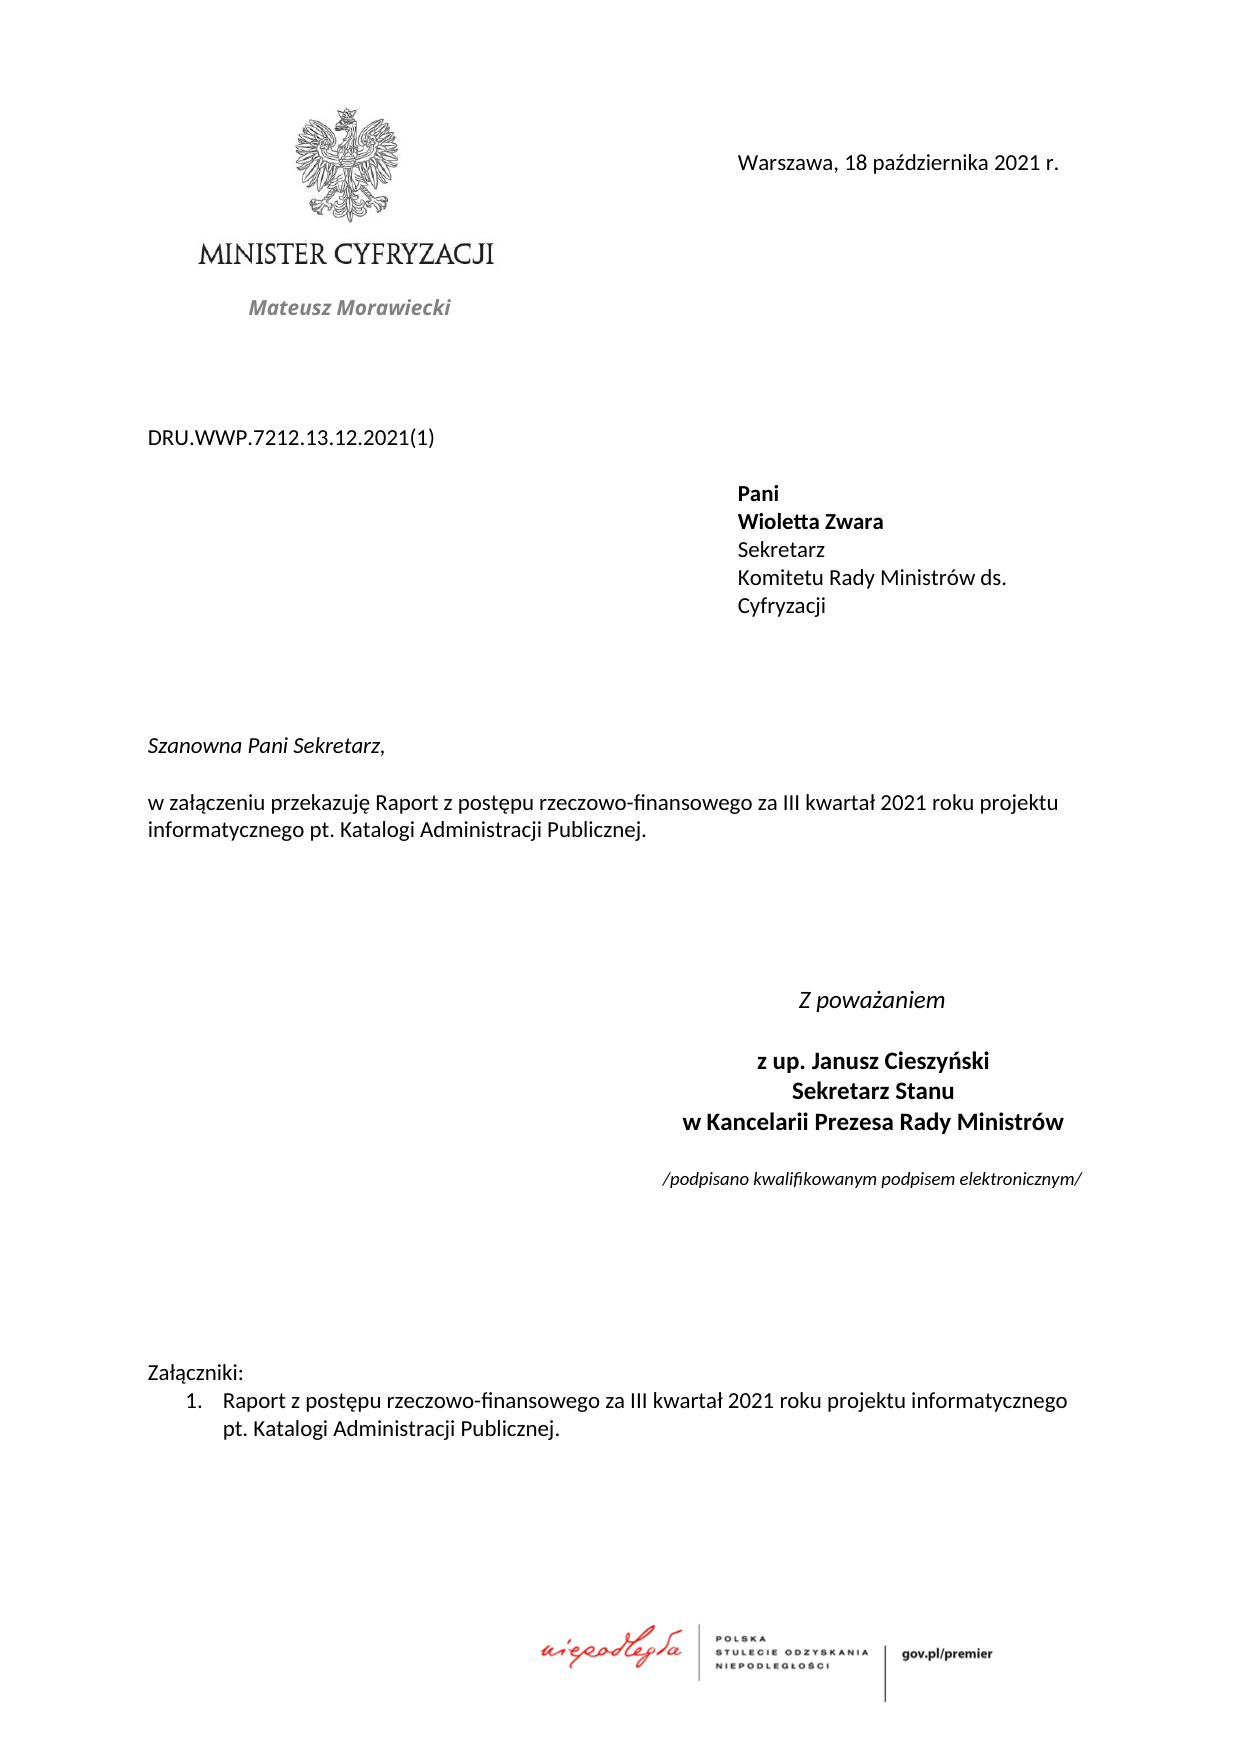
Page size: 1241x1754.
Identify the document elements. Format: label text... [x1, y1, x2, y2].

text Z poważaniem [654, 984, 1092, 1014]
text /podpisano kwalifikowanym podpisem elektronicznym/ [654, 1167, 1092, 1190]
text DRU.WWP.7212.13.12.2021(1) [148, 423, 1092, 451]
list Raport z postępu rzeczowo-finansowego za III kwartał 2021 roku projektu informatycznego pt. Katalogi Administracji Publicznej. [185, 1386, 1092, 1442]
text z up. Janusz Cieszyński [654, 1045, 1092, 1075]
text Sekretarz Stanu [654, 1075, 1092, 1106]
text Pani [673, 479, 1092, 507]
text Szanowna Pani Sekretarz, [148, 732, 1092, 759]
text Warszawa, 18 października 2021 r. [673, 148, 1092, 176]
picture [183, 88, 512, 283]
text w załączeniu przekazuję Raport z postępu rzeczowo-finansowego za III kwartał 2021 roku projektu informatycznego pt. Katalogi Administracji Publicznej. [148, 788, 1092, 844]
picture [147, 1596, 1032, 1754]
text Sekretarz Komitetu Rady Ministrów ds. Cyfryzacji [738, 535, 1092, 619]
text w Kancelarii Prezesa Rady Ministrów [654, 1106, 1092, 1136]
text Załączniki: [148, 1358, 1092, 1386]
text Wioletta Zwara [673, 507, 1092, 535]
